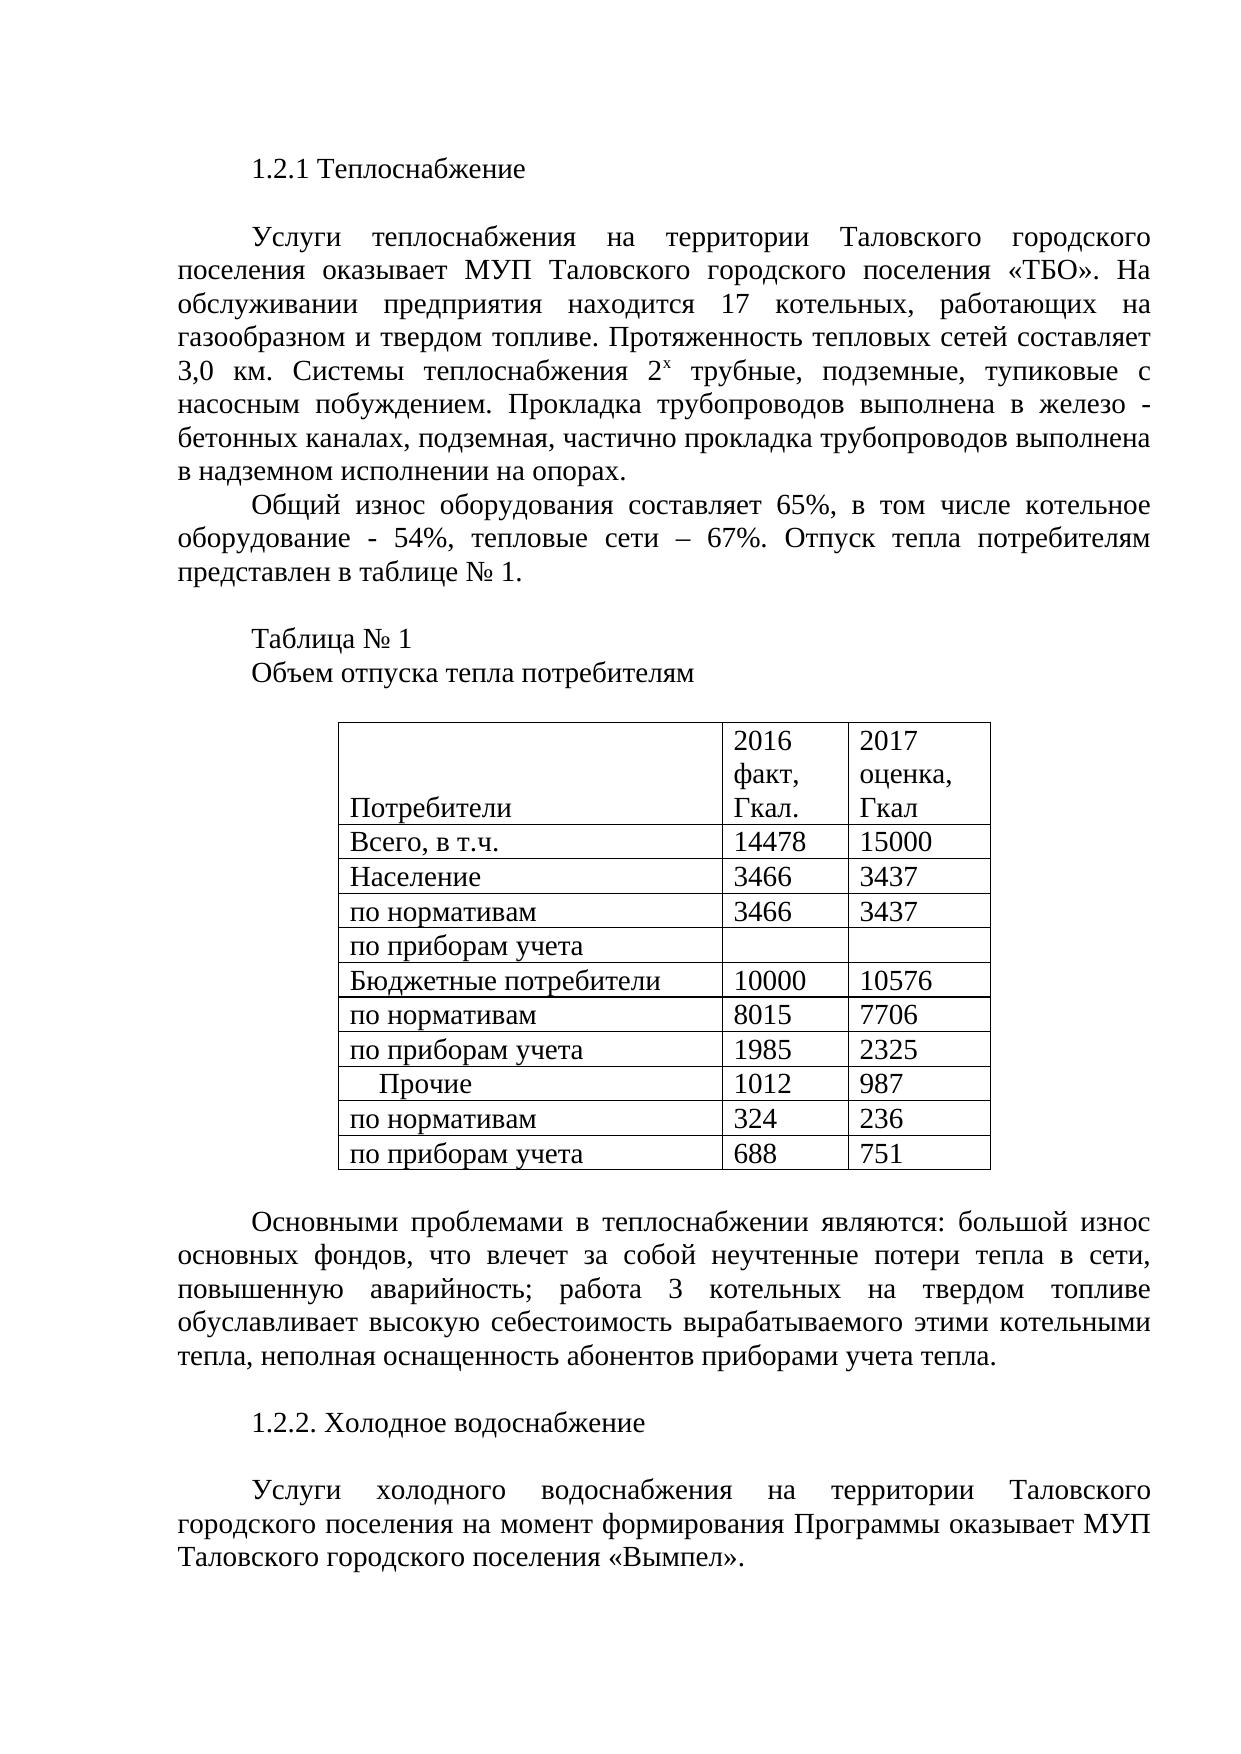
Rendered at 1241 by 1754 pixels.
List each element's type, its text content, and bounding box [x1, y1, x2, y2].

table_cell 3466 [723, 894, 848, 927]
table_cell Всего, в т.ч. [339, 825, 722, 858]
table_cell [849, 928, 990, 962]
table_cell 2325 [849, 1032, 990, 1066]
table_cell по приборам учета [339, 928, 722, 962]
table_cell 7706 [849, 998, 990, 1031]
table_cell 10000 [723, 963, 848, 996]
table_cell 688 [723, 1136, 848, 1169]
text Общий износ оборудования составляет 65%, в том числе котельное оборудование - 54%, тепловые сети – 67%. Отпуск тепла потребителям представлен в таблице № 1. [177, 487, 1152, 588]
text Услуги холодного водоснабжения на территории Таловского городского поселения на момент формирования Программы оказывает МУП Таловского городского поселения «Вымпел». [177, 1472, 1152, 1573]
table_cell по приборам учета [339, 1032, 722, 1066]
table_cell по нормативам [339, 1101, 722, 1135]
table_cell 10576 [849, 963, 990, 996]
table_cell 324 [723, 1101, 848, 1135]
table_cell 1985 [723, 1032, 848, 1066]
table_cell по нормативам [339, 894, 722, 927]
table_cell 987 [849, 1067, 990, 1100]
table_cell по приборам учета [339, 1136, 722, 1169]
text Основными проблемами в теплоснабжении являются: большой износ основных фондов, что влечет за собой неучтенные потери тепла в сети, повышенную аварийность; работа 3 котельных на твердом топливе обуславливает высокую себестоимость вырабатываемого этими котельными тепла, неполная оснащенность абонентов приборами учета тепла. [177, 1204, 1152, 1372]
text Услуги теплоснабжения на территории Таловского городского поселения оказывает МУП Таловского городского поселения «ТБО». На обслуживании предприятия находится 17 котельных, работающих на газообразном и твердом топливе. Протяженность тепловых сетей составляет 3,0 км. Системы теплоснабжения 2х трубные, подземные, тупиковые с насосным побуждением. Прокладка трубопроводов выполнена в железо - бетонных каналах, подземная, частично прокладка трубопроводов выполнена в надземном исполнении на опорах. [177, 219, 1152, 487]
table_cell 1012 [723, 1067, 848, 1100]
table_cell 14478 [723, 825, 848, 858]
table_cell 15000 [849, 825, 990, 858]
text Объем отпуска тепла потребителям [177, 655, 1152, 688]
text Таблица № 1 [177, 621, 1152, 655]
table_cell 236 [849, 1101, 990, 1135]
table_cell 751 [849, 1136, 990, 1169]
table_cell 3466 [723, 859, 848, 893]
table_cell [723, 928, 848, 962]
text 1.2.2. Холодное водоснабжение [177, 1405, 1152, 1439]
table_header Потребители [339, 723, 722, 823]
table_cell Прочие [339, 1067, 722, 1100]
table_cell 3437 [849, 894, 990, 927]
table_cell Население [339, 859, 722, 893]
table_header 2016 факт, Гкал. [723, 723, 848, 823]
table_cell 3437 [849, 859, 990, 893]
table_header 2017 оценка, Гкал [849, 723, 990, 823]
table_cell Бюджетные потребители [339, 963, 722, 996]
table_cell 8015 [723, 998, 848, 1031]
text 1.2.1 Теплоснабжение [177, 152, 1152, 185]
table_cell по нормативам [339, 998, 722, 1031]
